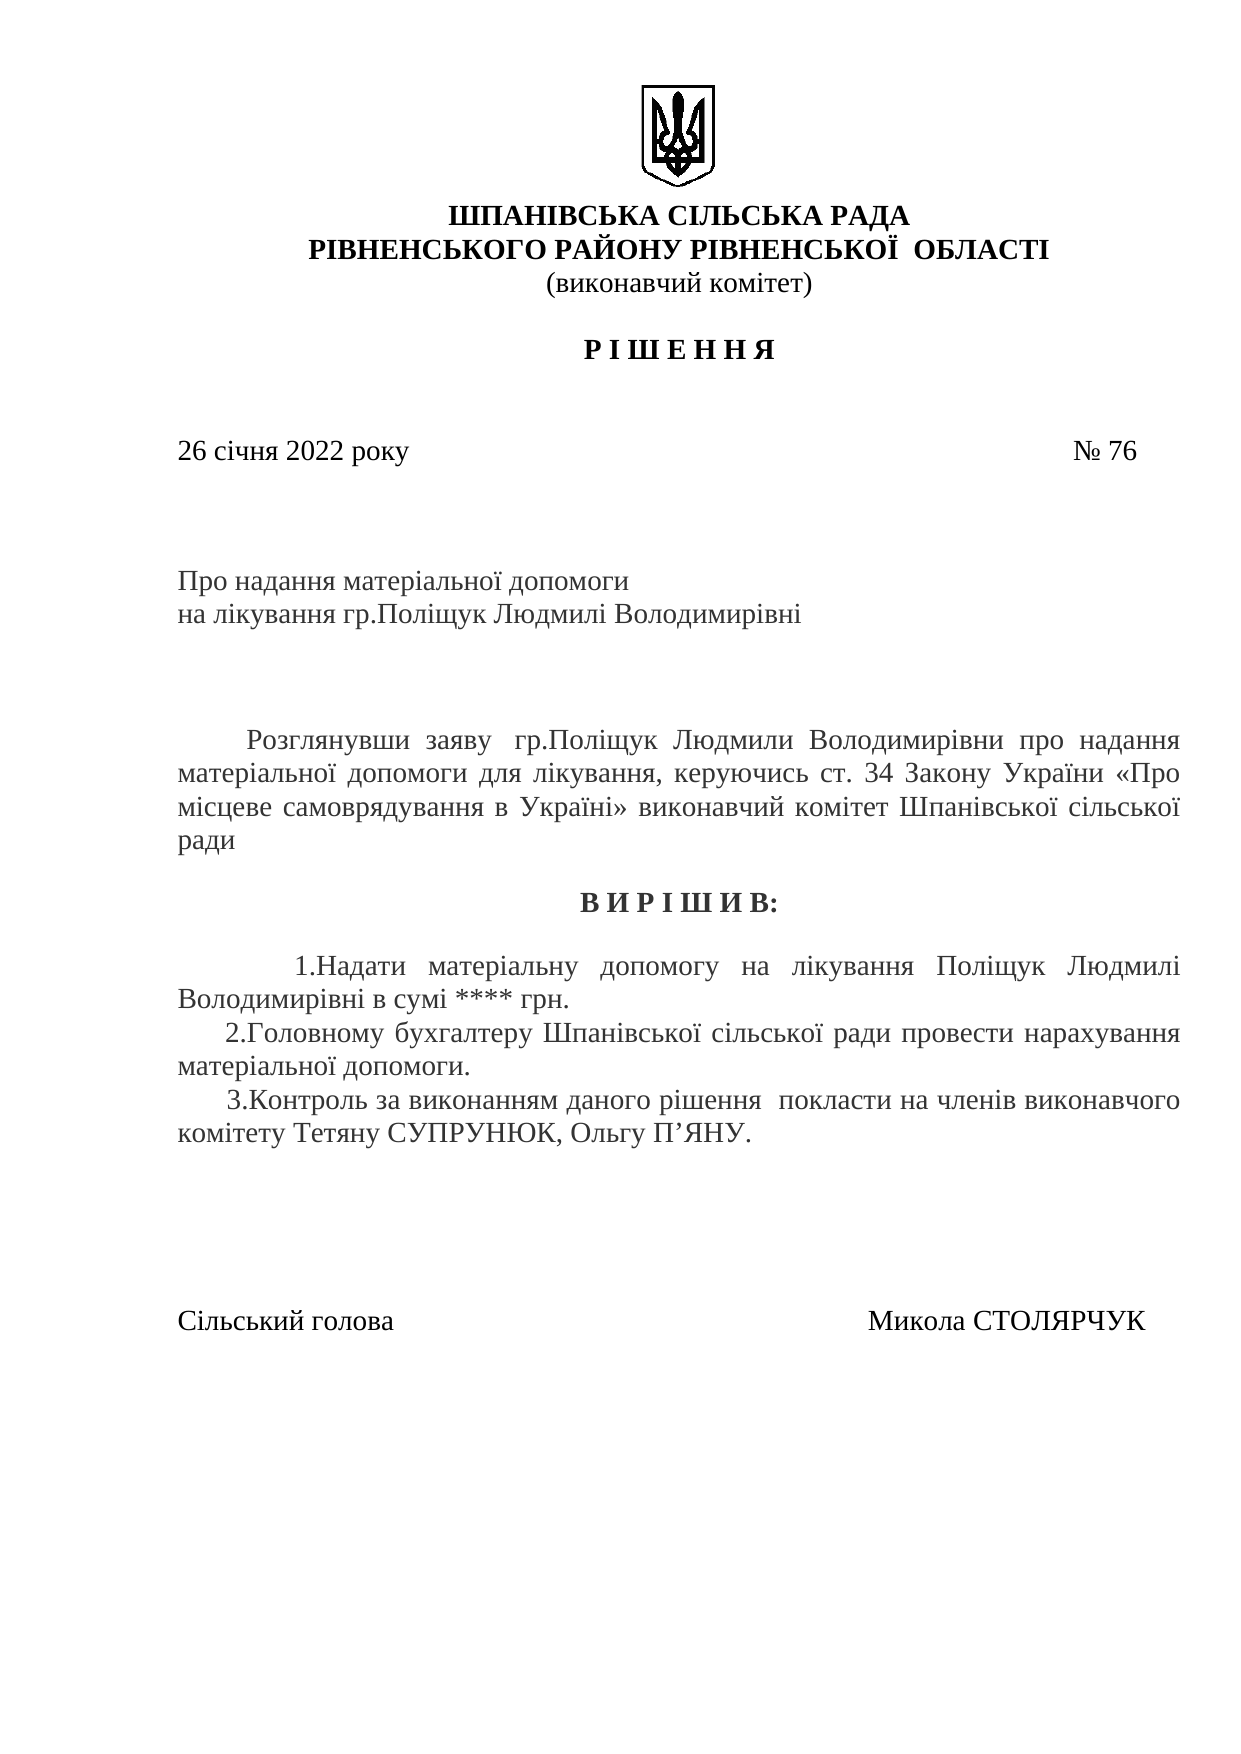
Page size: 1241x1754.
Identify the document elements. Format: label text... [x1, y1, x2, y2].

text ШПАНІВСЬКА СІЛЬСЬКА РАДА [177, 198, 1181, 232]
text 2.Головному бухгалтеру Шпанівської сільської ради провести нарахування матеріальної допомоги. [177, 1015, 1181, 1082]
text 1.Надати матеріальну допомогу на лікування Поліщук Людмилі Володимирівні в сумі **** грн. [177, 948, 1181, 1015]
text Р І Ш Е Н Н Я [177, 332, 1181, 366]
text 3.Контроль за виконанням даного рішення покласти на членів виконавчого комітету Тетяну СУПРУНЮК, Ольгу П’ЯНУ. [177, 1082, 1181, 1149]
text Про надання матеріальної допомоги [177, 563, 1181, 596]
text (виконавчий комітет) [177, 265, 1181, 299]
text на лікування гр.Поліщук Людмилі Володимирівні [177, 596, 1181, 630]
text Сільський голова Микола СТОЛЯРЧУК [177, 1303, 1181, 1337]
text 26 січня 2022 року № 76 [177, 433, 1181, 467]
text РІВНЕНСЬКОГО РАЙОНУ РІВНЕНСЬКОЇ ОБЛАСТІ [177, 232, 1181, 265]
text В И Р І Ш И В: [177, 885, 1181, 919]
picture [641, 84, 717, 187]
text Розглянувши заяву гр.Поліщук Людмили Володимирівни про надання матеріальної допомоги для лікування, керуючись ст. 34 Закону України «Про місцеве самоврядування в Україні» виконавчий комітет Шпанівської сільської ради [177, 722, 1181, 856]
